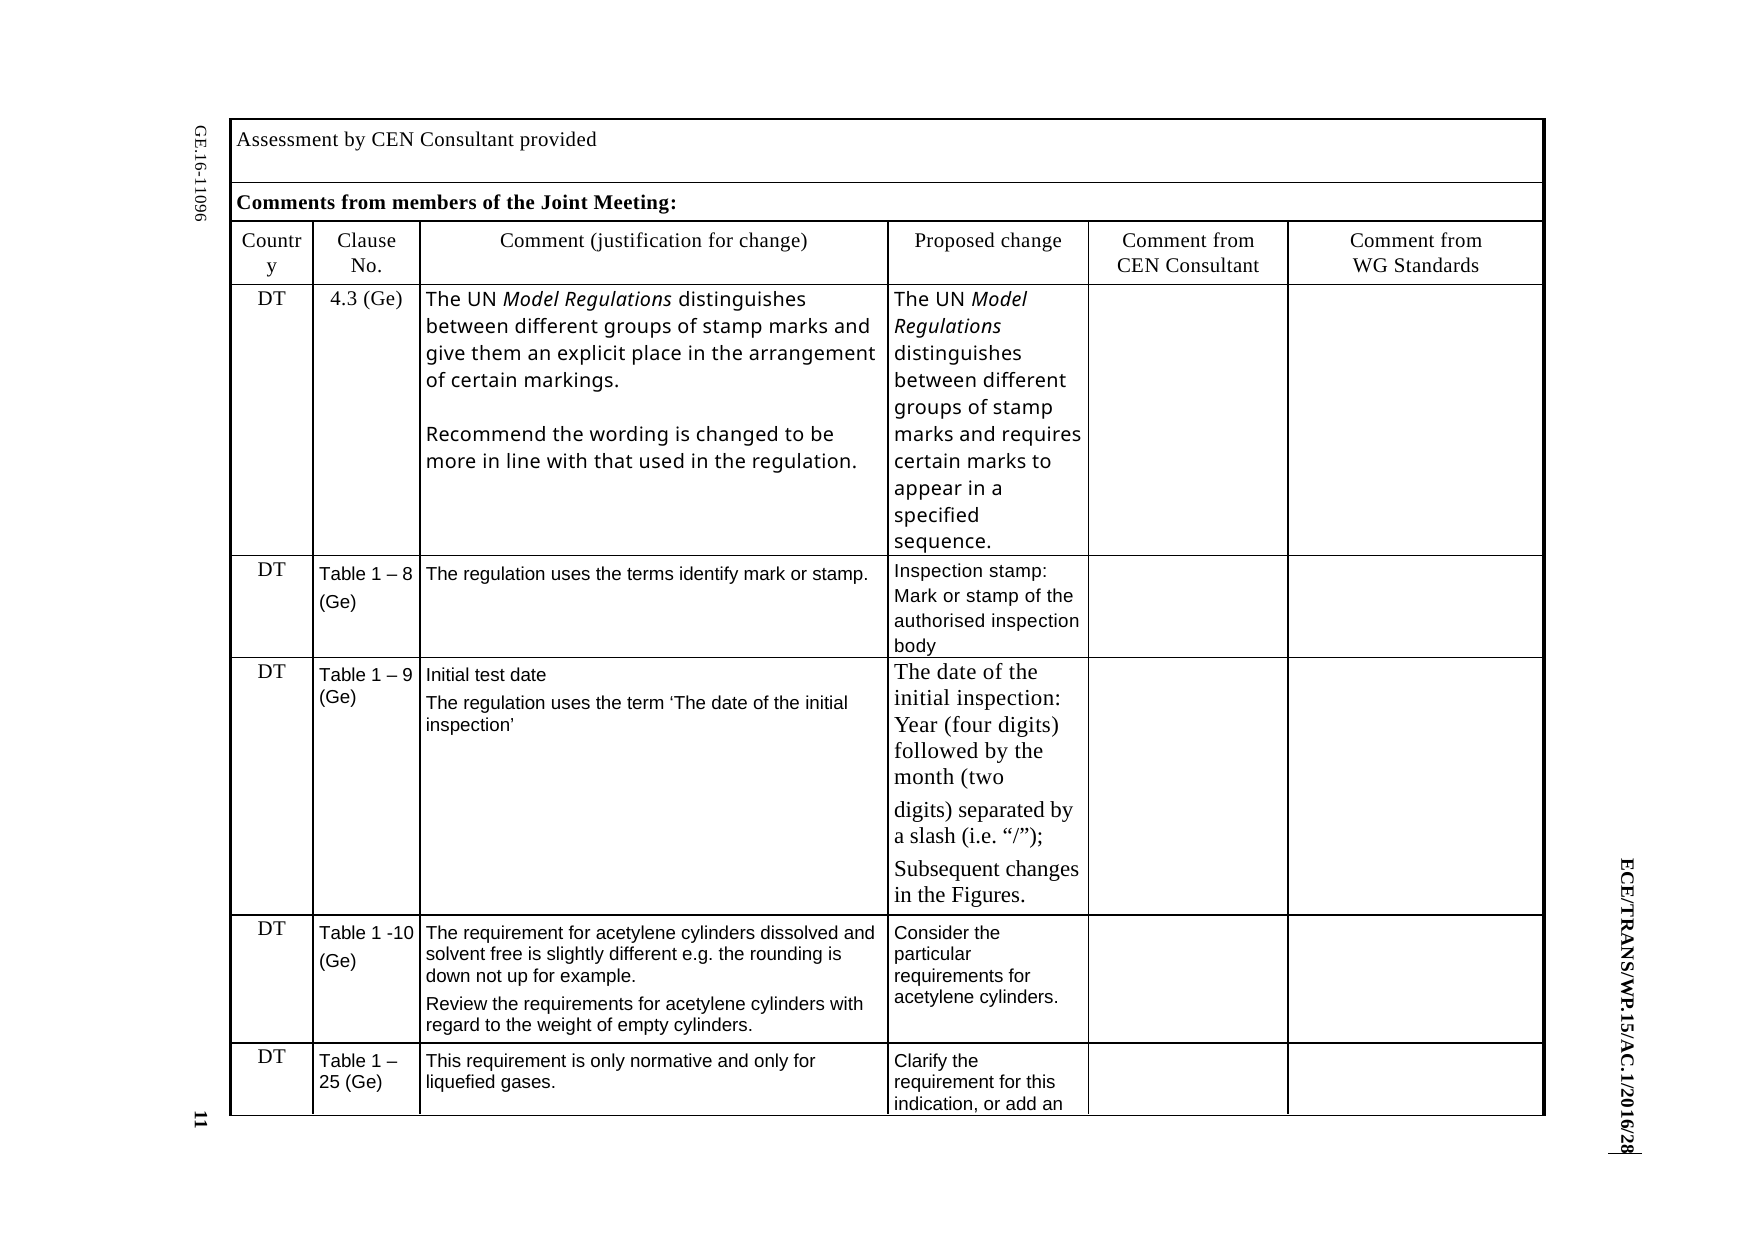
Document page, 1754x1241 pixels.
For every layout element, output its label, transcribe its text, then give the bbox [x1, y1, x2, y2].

table_cell [1289, 658, 1542, 914]
table_cell DT [232, 1044, 312, 1114]
table_cell Country [232, 222, 312, 283]
table_cell [1289, 916, 1542, 1042]
table_cell Table 1 -10 (Ge) [314, 916, 419, 1042]
table_cell [1089, 285, 1287, 555]
table_cell Table 1 – 8 (Ge) [314, 556, 419, 656]
table_cell Proposed change [889, 222, 1088, 283]
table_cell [421, 1044, 887, 1114]
table_cell The UN Model Regulations distinguishes between different groups of stamp marks and requires certain marks to appear in a specified sequence. [889, 285, 1088, 555]
table_cell Inspection stamp: Mark or stamp of the authorised inspection body [889, 556, 1088, 656]
table_cell Consider the particular requirements for acetylene cylinders. [889, 916, 1088, 1042]
table_cell [1289, 556, 1542, 656]
table_cell Comments from members of the Joint Meeting: [232, 183, 1542, 220]
table_cell Table 1 – 9 (Ge) [314, 658, 419, 914]
table_cell [1089, 1044, 1287, 1114]
table_cell DT [232, 285, 312, 555]
table_cell [1289, 285, 1542, 555]
table_cell [1089, 556, 1287, 656]
table_cell DT [232, 556, 312, 656]
table_cell DT [232, 916, 312, 1042]
table_cell Assessment by CEN Consultant provided [232, 120, 1542, 182]
table_cell The regulation uses the terms identify mark or stamp. [421, 556, 887, 656]
table_cell Comment from WG Standards [1289, 222, 1542, 283]
table_cell Table 1 – 25 (Ge) [314, 1044, 419, 1114]
table_cell Comment (justification for change) [421, 222, 887, 283]
table_cell The date of the initial inspection: Year (four digits) followed by the month (two digits) separated by a slash (i.e. “/”); Subsequent changes in the Figures. [889, 658, 1088, 914]
table_cell Initial test date The regulation uses the term ‘The date of the initial inspection’ [421, 658, 887, 914]
table_cell [1089, 916, 1287, 1042]
table_cell The UN Model Regulations distinguishes between different groups of stamp marks and give them an explicit place in the arrangement of certain markings. Recommend the wording is changed to be more in line with that used in the regulation. [421, 285, 887, 555]
table_cell [1289, 1044, 1542, 1114]
table_cell [1089, 658, 1287, 914]
table_cell The requirement for acetylene cylinders dissolved and solvent free is slightly different e.g. the rounding is down not up for example. Review the requirements for acetylene cylinders with regard to the weight of empty cylinders. [421, 916, 887, 1042]
table_cell Clause No. [314, 222, 419, 283]
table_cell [889, 1044, 1088, 1114]
table_cell Comment from CEN Consultant [1089, 222, 1287, 283]
table_cell 4.3 (Ge) [314, 285, 419, 555]
table_cell DT [232, 658, 312, 914]
